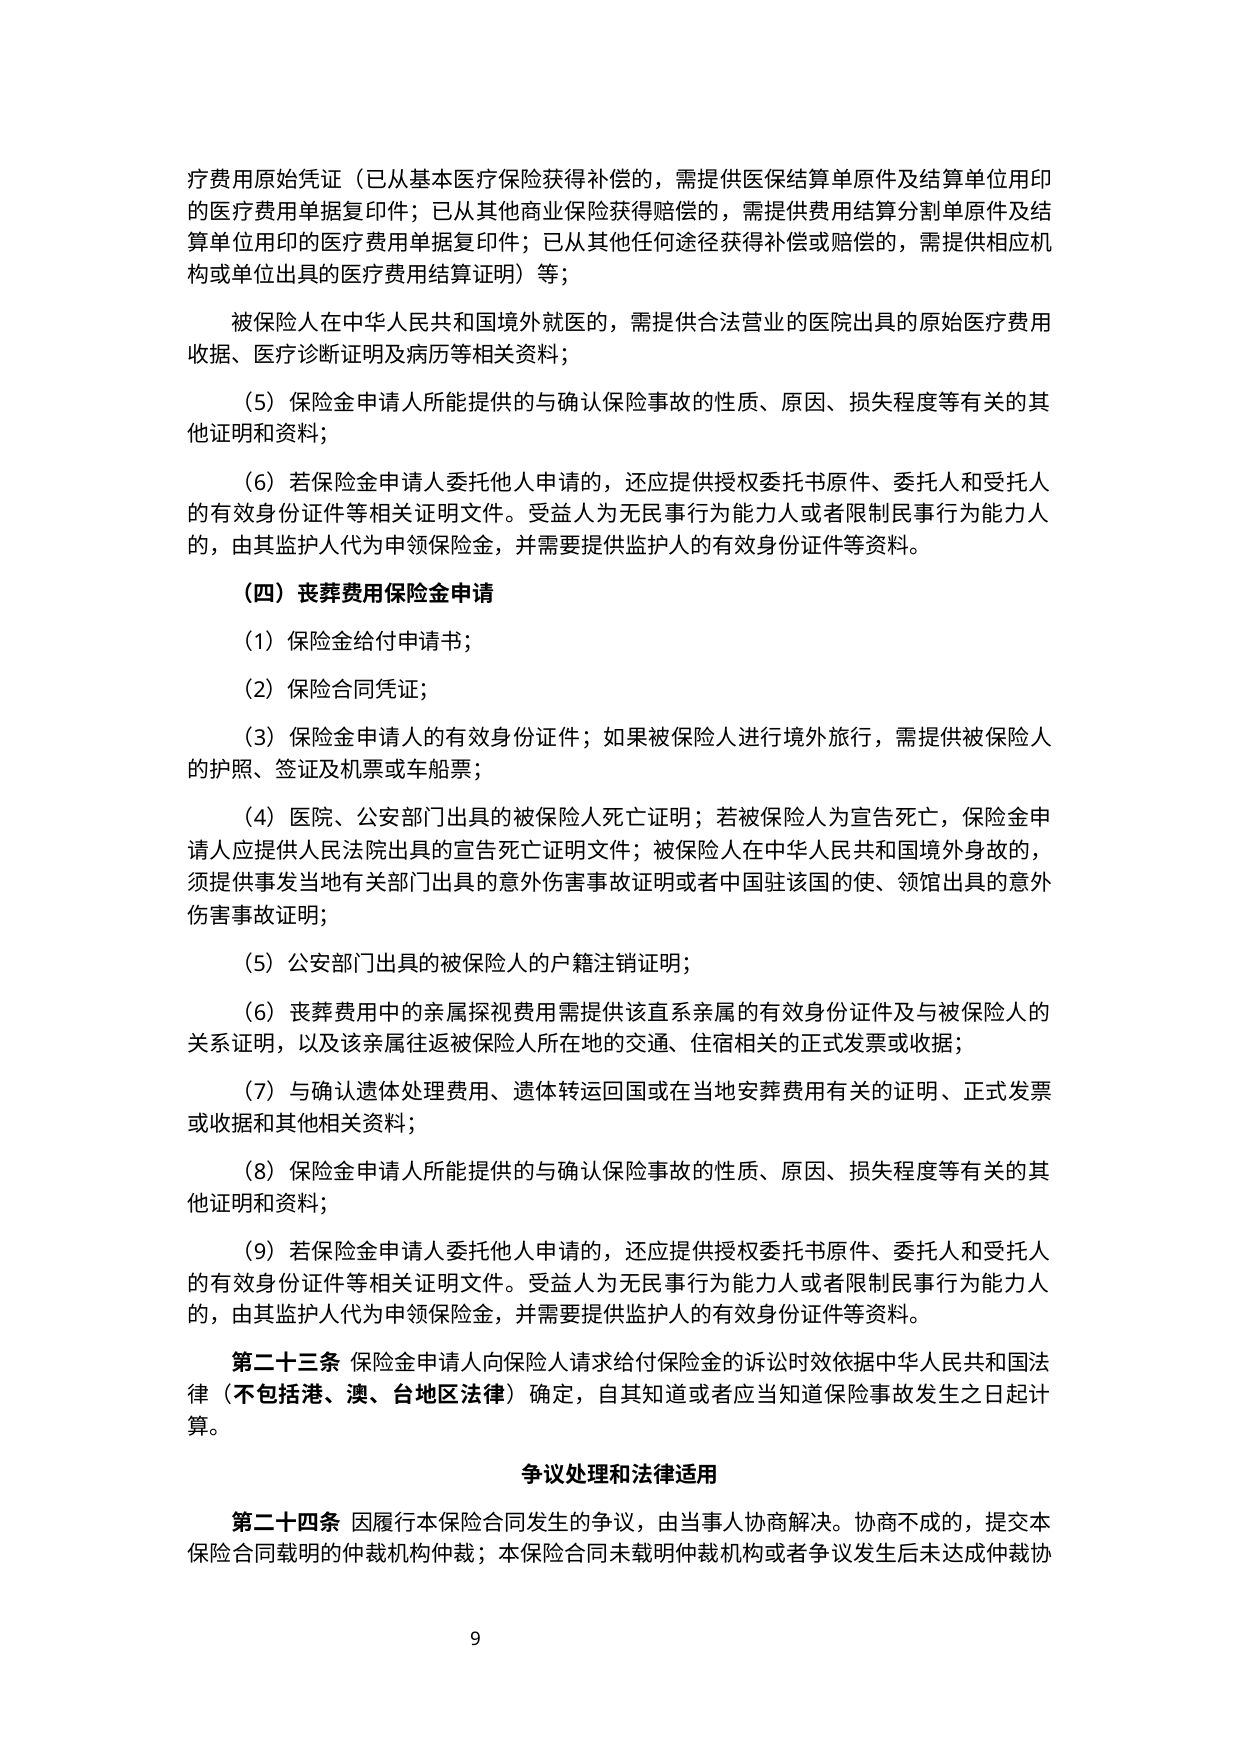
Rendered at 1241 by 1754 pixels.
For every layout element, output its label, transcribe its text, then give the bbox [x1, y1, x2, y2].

text （6）若保险金申请人委托他人申请的，还应提供授权委托书原件、委托人和受托人的有效身份证件等相关证明文件。受益人为无民事行为能力人或者限制民事行为能力人的，由其监护人代为申领保险金，并需要提供监护人的有效身份证件等资料。 [187, 464, 1053, 559]
text （6）丧葬费用中的亲属探视费用需提供该直系亲属的有效身份证件及与被保险人的关系证明，以及该亲属往返被保险人所在地的交通、住宿相关的正式发票或收据； [187, 994, 1053, 1058]
text （4）医院、公安部门出具的被保险人死亡证明；若被保险人为宣告死亡，保险金申请人应提供人民法院出具的宣告死亡证明文件；被保险人在中华人民共和国境外身故的，须提供事发当地有关部门出具的意外伤害事故证明或者中国驻该国的使、领馆出具的意外伤害事故证明； [187, 800, 1053, 930]
text （四）丧葬费用保险金申请 [187, 576, 1053, 608]
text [187, 162, 1053, 289]
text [187, 1505, 1053, 1568]
text （5）公安部门出具的被保险人的户籍注销证明； [187, 946, 1053, 978]
text （9）若保险金申请人委托他人申请的，还应提供授权委托书原件、委托人和受托人的有效身份证件等相关证明文件。受益人为无民事行为能力人或者限制民事行为能力人的，由其监护人代为申领保险金，并需要提供监护人的有效身份证件等资料。 [187, 1234, 1053, 1329]
text （1）保险金给付申请书； [187, 624, 1053, 656]
text 第二十三条 保险金申请人向保险人请求给付保险金的诉讼时效依据中华人民共和国法律（不包括港、澳、台地区法律）确定，自其知道或者应当知道保险事故发生之日起计算。 [187, 1345, 1053, 1440]
text （7）与确认遗体处理费用、遗体转运回国或在当地安葬费用有关的证明、正式发票或收据和其他相关资料； [187, 1074, 1053, 1138]
text （3）保险金申请人的有效身份证件；如果被保险人进行境外旅行，需提供被保险人的护照、签证及机票或车船票； [187, 720, 1053, 784]
text （2）保险合同凭证； [187, 672, 1053, 704]
text 被保险人在中华人民共和国境外就医的，需提供合法营业的医院出具的原始医疗费用收据、医疗诊断证明及病历等相关资料； [187, 305, 1053, 368]
text （8）保险金申请人所能提供的与确认保险事故的性质、原因、损失程度等有关的其他证明和资料； [187, 1154, 1053, 1217]
text 争议处理和法律适用 [187, 1457, 1053, 1488]
text （5）保险金申请人所能提供的与确认保险事故的性质、原因、损失程度等有关的其他证明和资料； [187, 385, 1053, 448]
